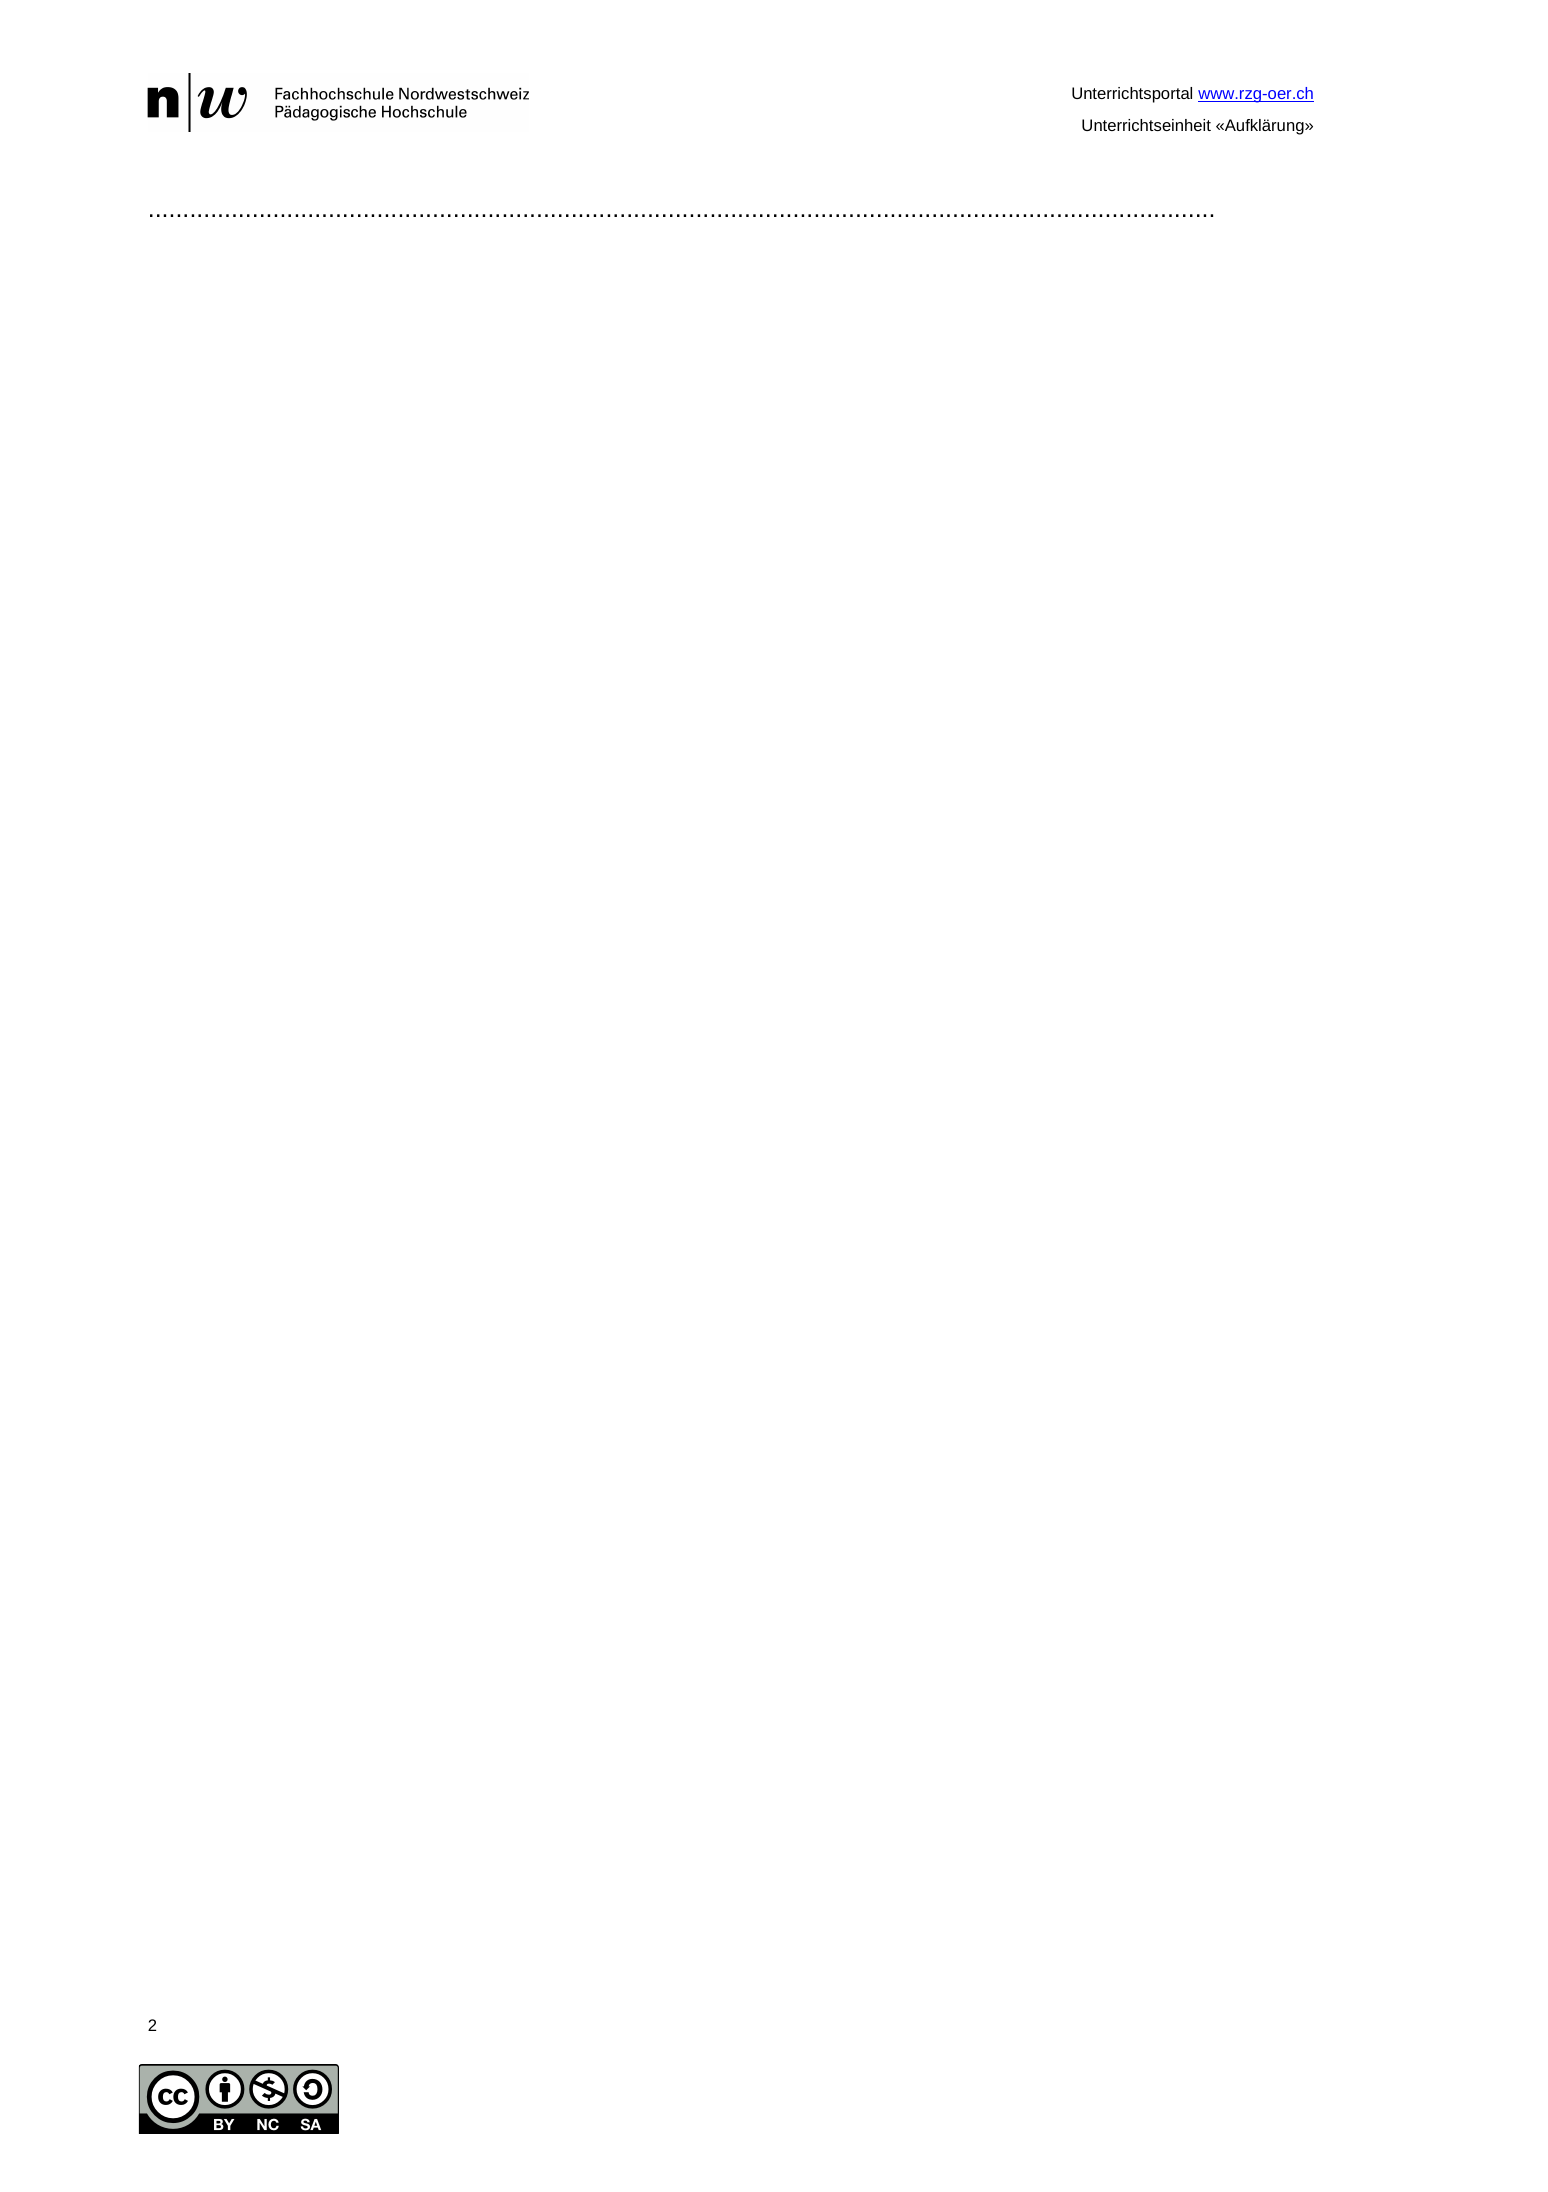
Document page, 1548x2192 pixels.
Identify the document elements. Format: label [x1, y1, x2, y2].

picture [138, 2064, 339, 2134]
picture [147, 73, 529, 132]
text [148, 193, 1329, 222]
